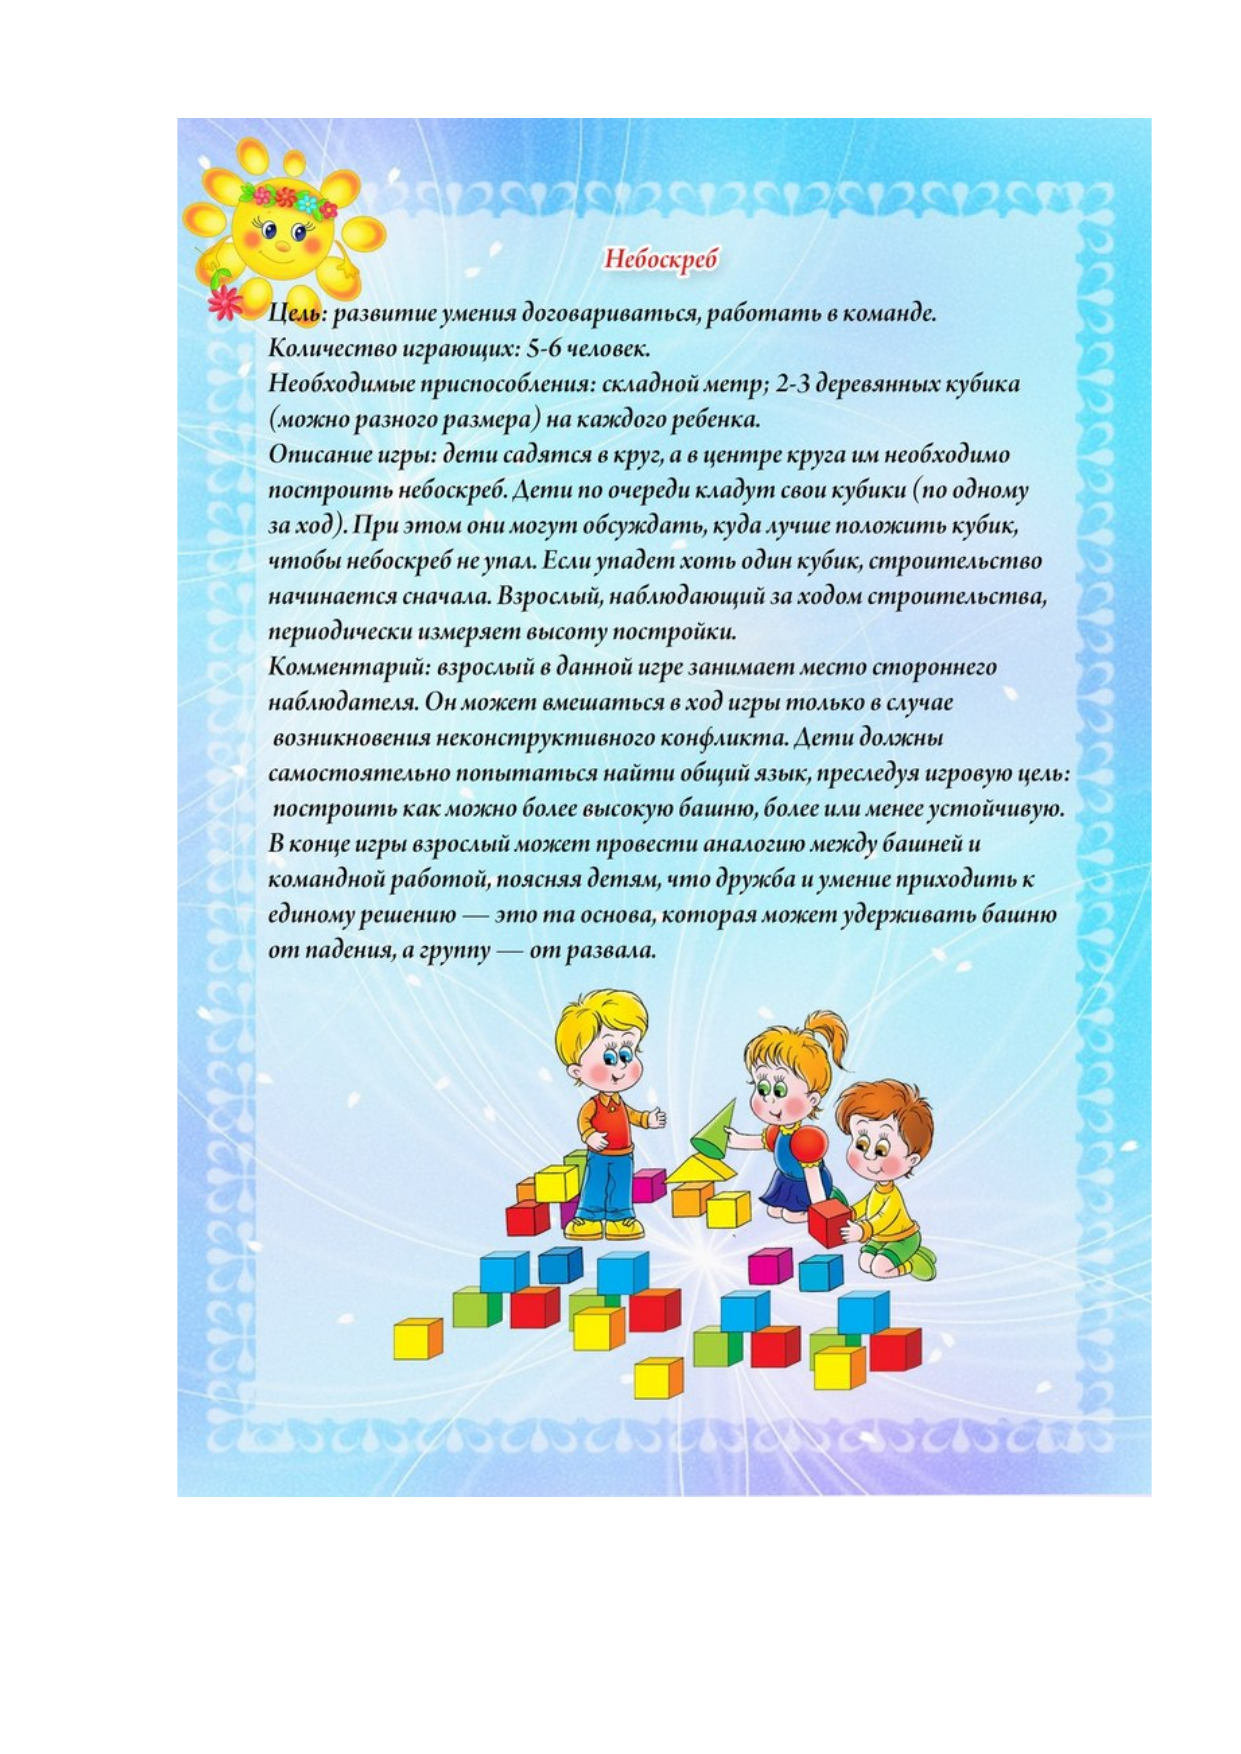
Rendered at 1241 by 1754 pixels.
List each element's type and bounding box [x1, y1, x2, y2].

picture [177, 118, 1152, 1497]
